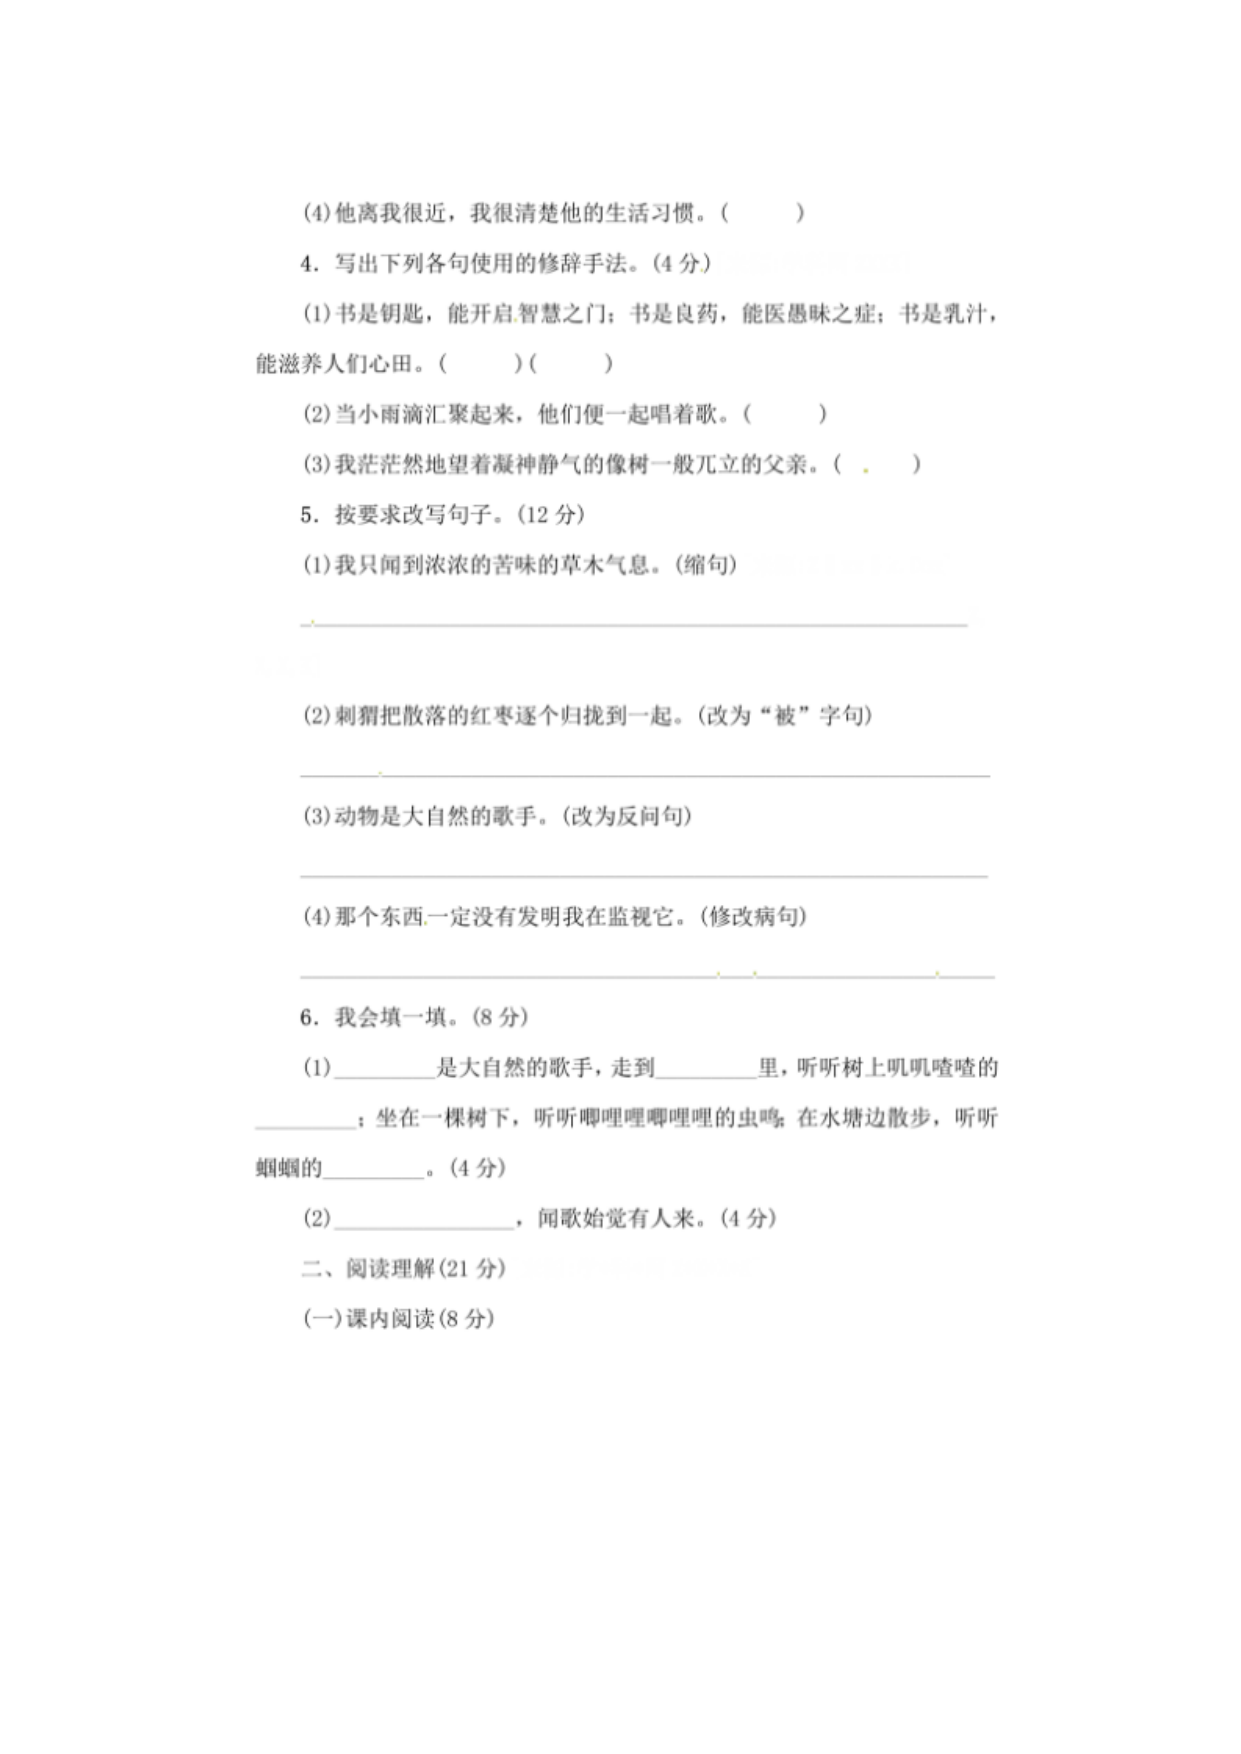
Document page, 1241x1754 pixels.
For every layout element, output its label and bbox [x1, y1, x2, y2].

picture [204, 162, 1036, 1389]
